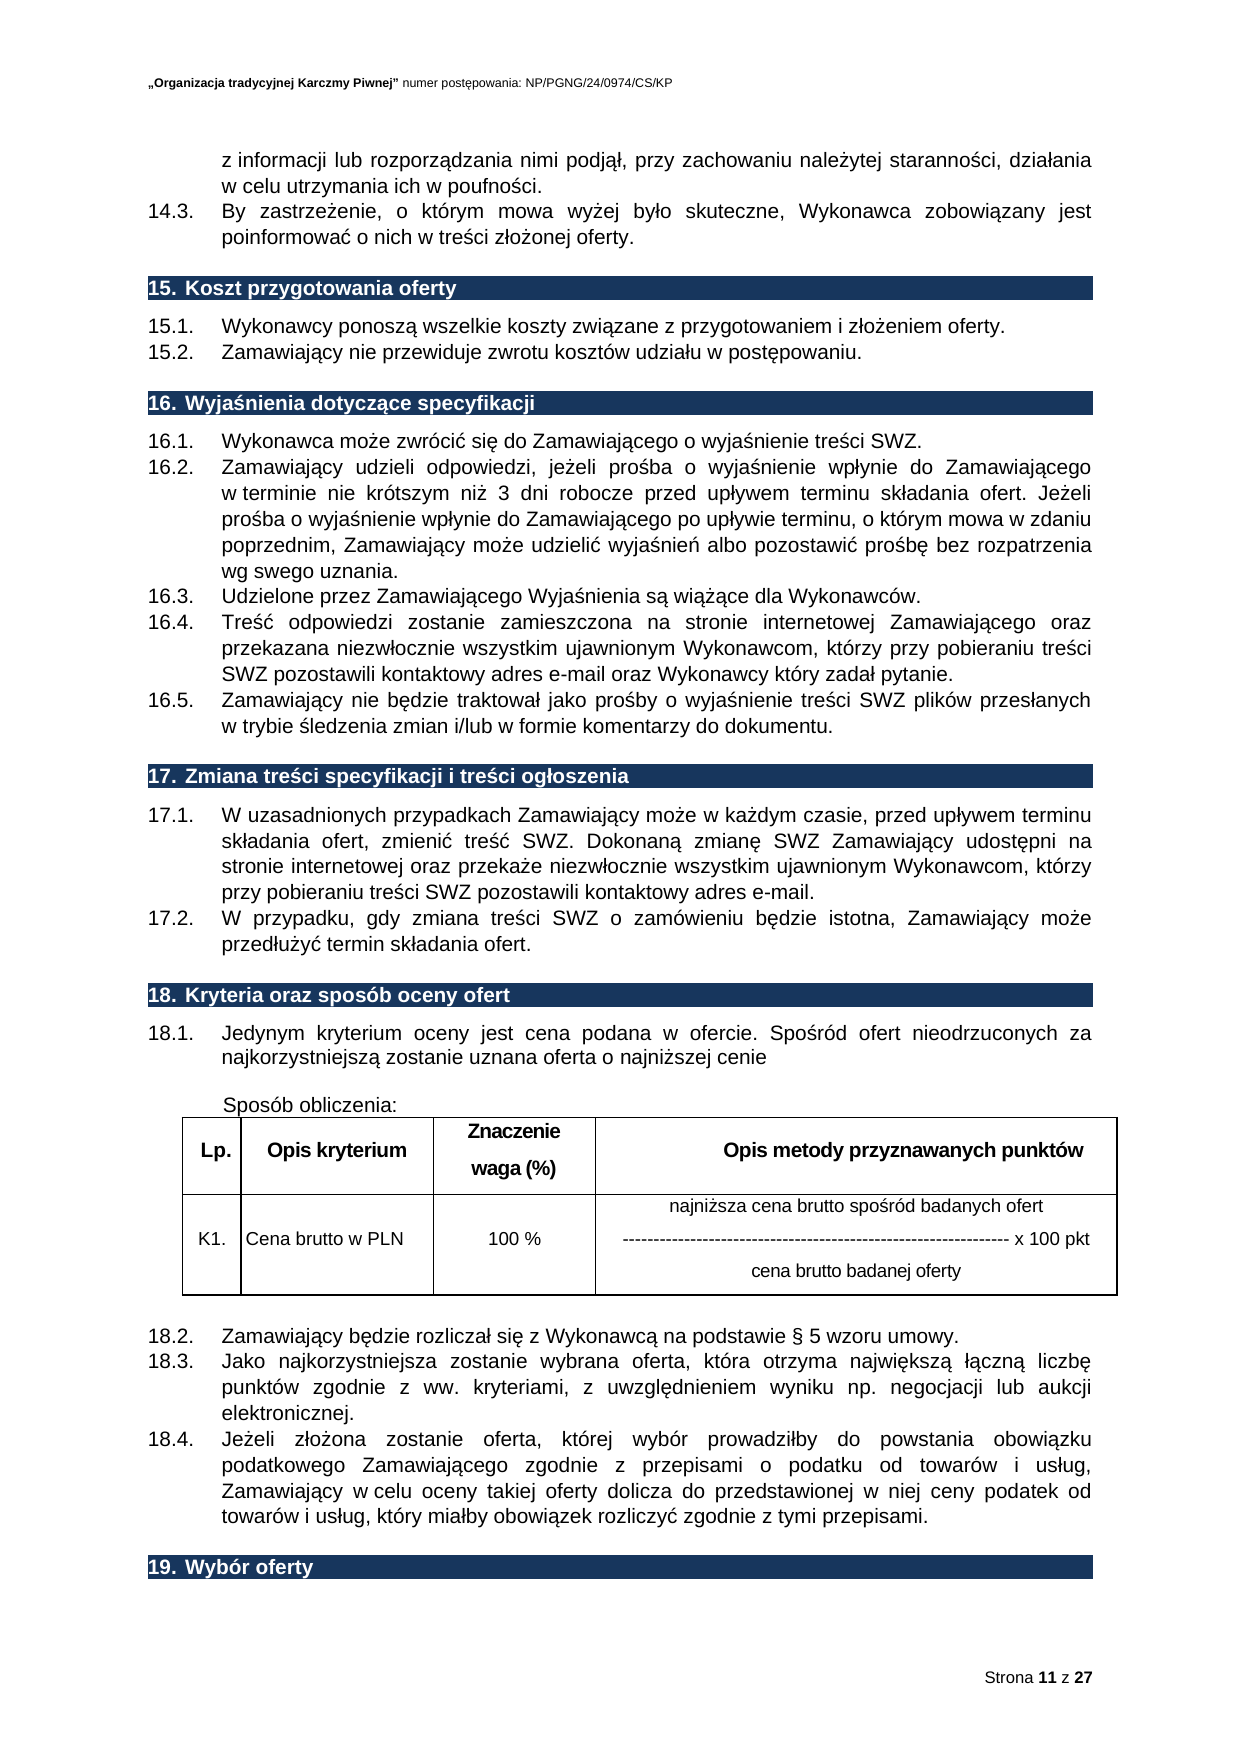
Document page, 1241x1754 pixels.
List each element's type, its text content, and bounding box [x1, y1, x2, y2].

table_cell K1. [183, 1195, 240, 1294]
text W uzasadnionych przypadkach Zamawiający może w każdym czasie, przed upływem terminu składania ofert, zmienić treść SWZ. Dokonaną zmianę SWZ Zamawiający udostępni na stronie internetowej oraz przekaże niezwłocznie wszystkim ujawnionym Wykonawcom, którzy przy pobieraniu treści SWZ pozostawili kontaktowy adres e-mail. [148, 803, 1093, 904]
text Kryteria oraz sposób oceny ofert [148, 983, 1093, 1007]
text Koszt przygotowania oferty [148, 276, 1093, 300]
text Zmiana treści specyfikacji i treści ogłoszenia [148, 764, 1093, 788]
text Zamawiający udzieli odpowiedzi, jeżeli prośba o wyjaśnienie wpłynie do Zamawiającego w terminie nie krótszym niż 3 dni robocze przed upływem terminu składania ofert. Jeżeli prośba o wyjaśnienie wpłynie do Zamawiającego po upływie terminu, o którym mowa w zdaniu poprzednim, Zamawiający może udzielić wyjaśnień albo pozostawić prośbę bez rozpatrzenia wg swego uznania. [148, 455, 1093, 582]
text Jeżeli złożona zostanie oferta, której wybór prowadziłby do powstania obowiązku podatkowego Zamawiającego zgodnie z przepisami o podatku od towarów i usług, Zamawiający w celu oceny takiej oferty dolicza do przedstawionej w niej ceny podatek od towarów i usług, który miałby obowiązek rozliczyć zgodnie z tymi przepisami. [148, 1427, 1093, 1528]
table_header Opis metody przyznawanych punktów [596, 1118, 1116, 1193]
text By zastrzeżenie, o którym mowa wyżej było skuteczne, Wykonawca zobowiązany jest poinformować o nich w treści złożonej oferty. [148, 199, 1093, 249]
text Zamawiający będzie rozliczał się z Wykonawcą na podstawie § 5 wzoru umowy. [148, 1323, 1093, 1347]
text Wybór oferty [148, 1555, 1093, 1579]
text Jako najkorzystniejsza zostanie wybrana oferta, która otrzyma największą łączną liczbę punktów zgodnie z ww. kryteriami, z uwzględnieniem wyniku np. negocjacji lub aukcji elektronicznej. [148, 1349, 1093, 1425]
text Wyjaśnienia dotyczące specyfikacji [148, 391, 1093, 415]
table_cell najniższa cena brutto spośród badanych ofert --------------------------------------------------------------- x 100 pkt cena brutto badanej oferty [596, 1195, 1116, 1294]
text Udzielone przez Zamawiającego Wyjaśnienia są wiążące dla Wykonawców. [148, 584, 1093, 608]
text Sposób obliczenia: [223, 1093, 1093, 1117]
text Treść odpowiedzi zostanie zamieszczona na stronie internetowej Zamawiającego oraz przekazana niezwłocznie wszystkim ujawnionym Wykonawcom, którzy przy pobieraniu treści SWZ pozostawili kontaktowy adres e-mail oraz Wykonawcy który zadał pytanie. [148, 610, 1093, 686]
text Zamawiający nie będzie traktował jako prośby o wyjaśnienie treści SWZ plików przesłanych w trybie śledzenia zmian i/lub w formie komentarzy do dokumentu. [148, 688, 1093, 737]
table_cell 100 % [434, 1195, 595, 1294]
table_header Znaczenie waga (%) [434, 1118, 595, 1193]
text Jedynym kryterium oceny jest cena podana w ofercie. Spośród ofert nieodrzuconych za najkorzystniejszą zostanie uznana oferta o najniższej cenie [148, 1021, 1093, 1069]
table_header Lp. [183, 1118, 240, 1193]
text Zamawiający nie przewiduje zwrotu kosztów udziału w postępowaniu. [148, 340, 1093, 364]
text W przypadku, gdy zmiana treści SWZ o zamówieniu będzie istotna, Zamawiający może przedłużyć termin składania ofert. [148, 906, 1093, 956]
text Wykonawca może zwrócić się do Zamawiającego o wyjaśnienie treści SWZ. [148, 429, 1093, 453]
table_header Opis kryterium [242, 1118, 433, 1193]
table_cell Cena brutto w PLN [242, 1195, 433, 1294]
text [148, 148, 1093, 197]
text Wykonawcy ponoszą wszelkie koszty związane z przygotowaniem i złożeniem oferty. [148, 314, 1093, 338]
